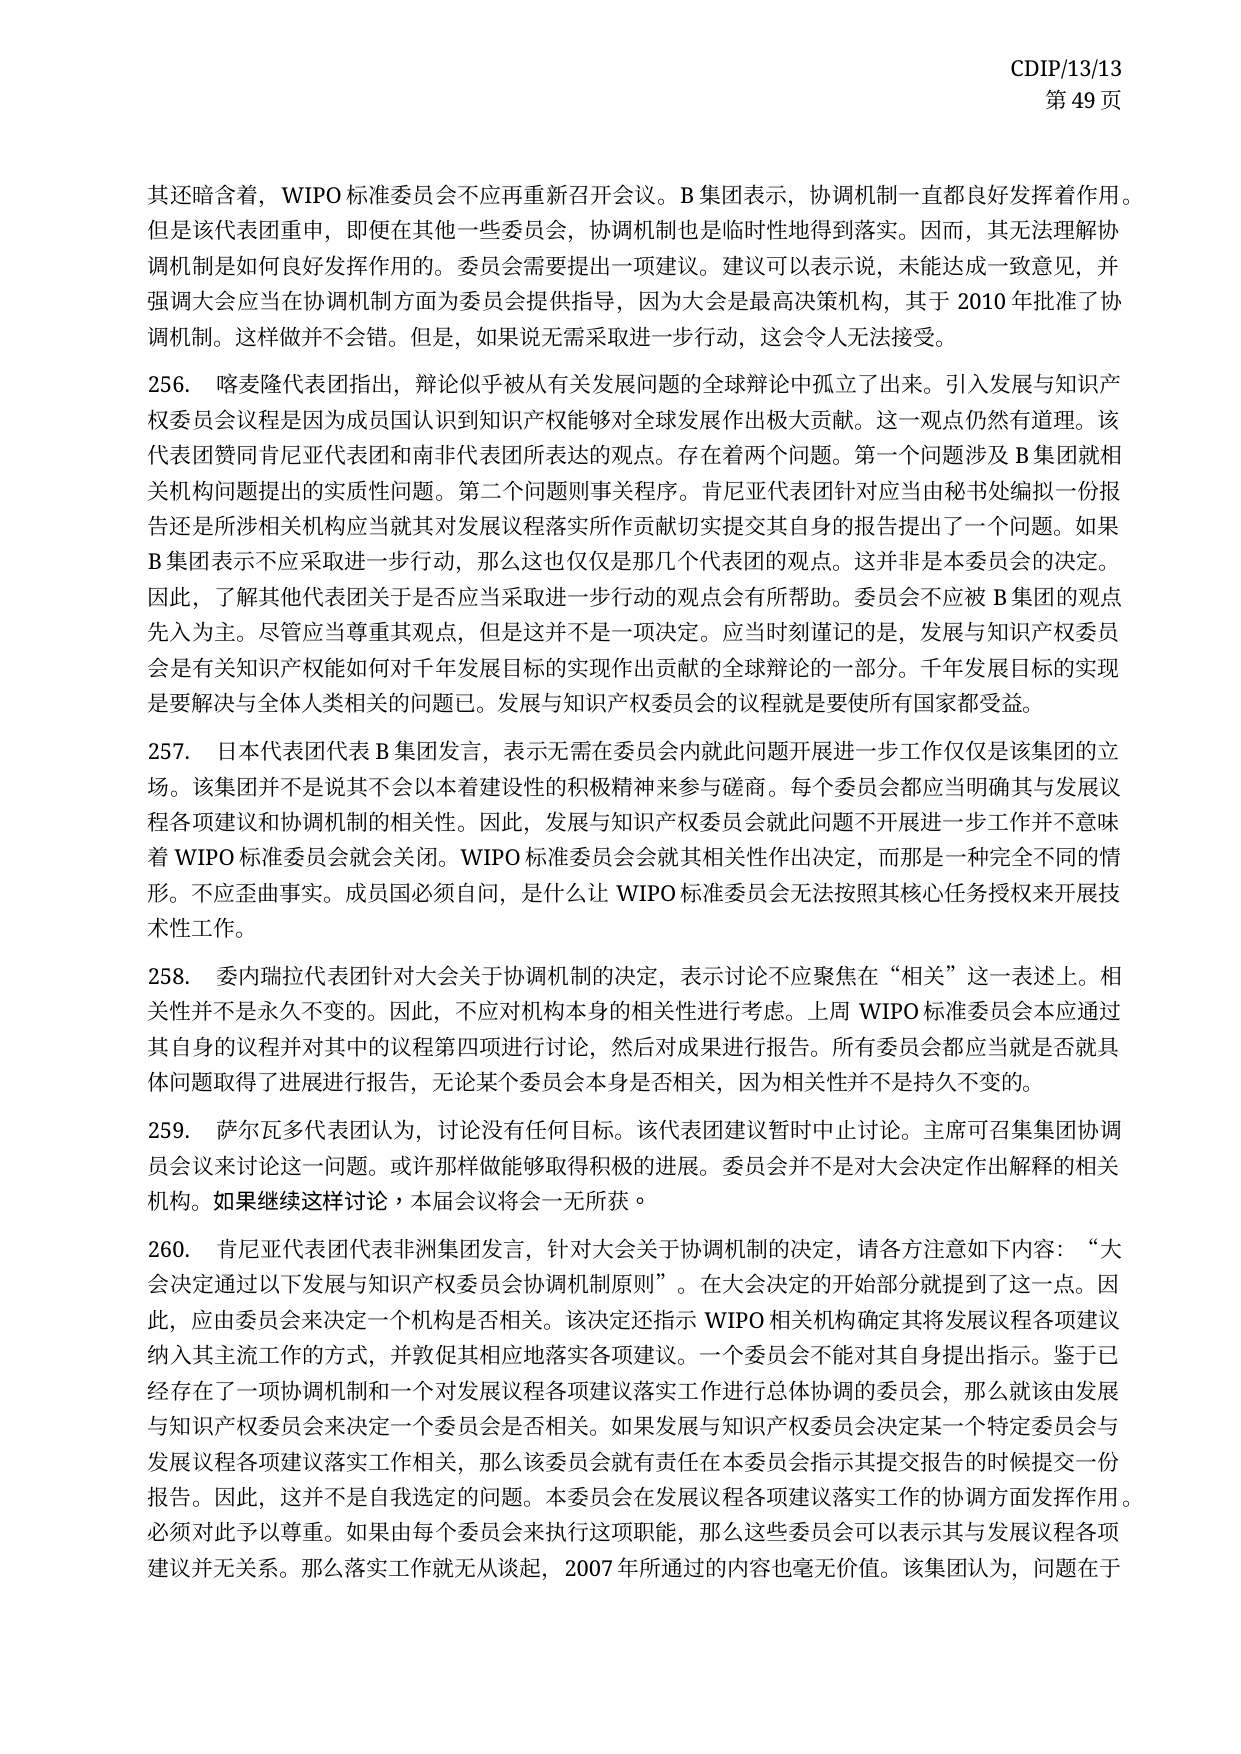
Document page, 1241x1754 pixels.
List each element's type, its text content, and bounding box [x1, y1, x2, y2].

list 喀麦隆代表团指出，辩论似乎被从有关发展问题的全球辩论中孤立了出来。引入发展与知识产权委员会议程是因为成员国认识到知识产权能够对全球发展作出极大贡献。这一观点仍然有道理。该代表团赞同肯尼亚代表团和南非代表团所表达的观点。存在着两个问题。第一个问题涉及B集团就相关机构问题提出的实质性问题。第二个问题则事关程序。肯尼亚代表团针对应当由秘书处编拟一份报告还是所涉相关机构应当就其对发展议程落实所作贡献切实提交其自身的报告提出了一个问题。如果B集团表示不应采取进一步行动，那么这也仅仅是那几个代表团的观点。这并非是本委员会的决定。因此，了解其他代表团关于是否应当采取进一步行动的观点会有所帮助。委员会不应被B集团的观点先入为主。尽管应当尊重其观点，但是这并不是一项决定。应当时刻谨记的是，发展与知识产权委员会是有关知识产权能如何对千年发展目标的实现作出贡献的全球辩论的一部分。千年发展目标的实现是要解决与全体人类相关的问题已。发展与知识产权委员会的议程就是要使所有国家都受益。 [148, 364, 1122, 718]
list 日本代表团代表B集团发言，表示无需在委员会内就此问题开展进一步工作仅仅是该集团的立场。该集团并不是说其不会以本着建设性的积极精神来参与磋商。每个委员会都应当明确其与发展议程各项建议和协调机制的相关性。因此，发展与知识产权委员会就此问题不开展进一步工作并不意味着WIPO标准委员会就会关闭。WIPO标准委员会会就其相关性作出决定，而那是一种完全不同的情形。不应歪曲事实。成员国必须自问，是什么让WIPO标准委员会无法按照其核心任务授权来开展技术性工作。 [148, 730, 1122, 943]
list 委内瑞拉代表团针对大会关于协调机制的决定，表示讨论不应聚焦在“相关”这一表述上。相关性并不是永久不变的。因此，不应对机构本身的相关性进行考虑。上周WIPO标准委员会本应通过其自身的议程并对其中的议程第四项进行讨论，然后对成果进行报告。所有委员会都应当就是否就具体问题取得了进展进行报告，无论某个委员会本身是否相关，因为相关性并不是持久不变的。 [148, 955, 1122, 1097]
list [148, 1228, 1122, 1582]
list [148, 174, 1122, 351]
list 萨尔瓦多代表团认为，讨论没有任何目标。该代表团建议暂时中止讨论。主席可召集集团协调员会议来讨论这一问题。或许那样做能够取得积极的进展。委员会并不是对大会决定作出解释的相关机构。如果继续这样讨论，本届会议将会一无所获。 [148, 1109, 1122, 1216]
